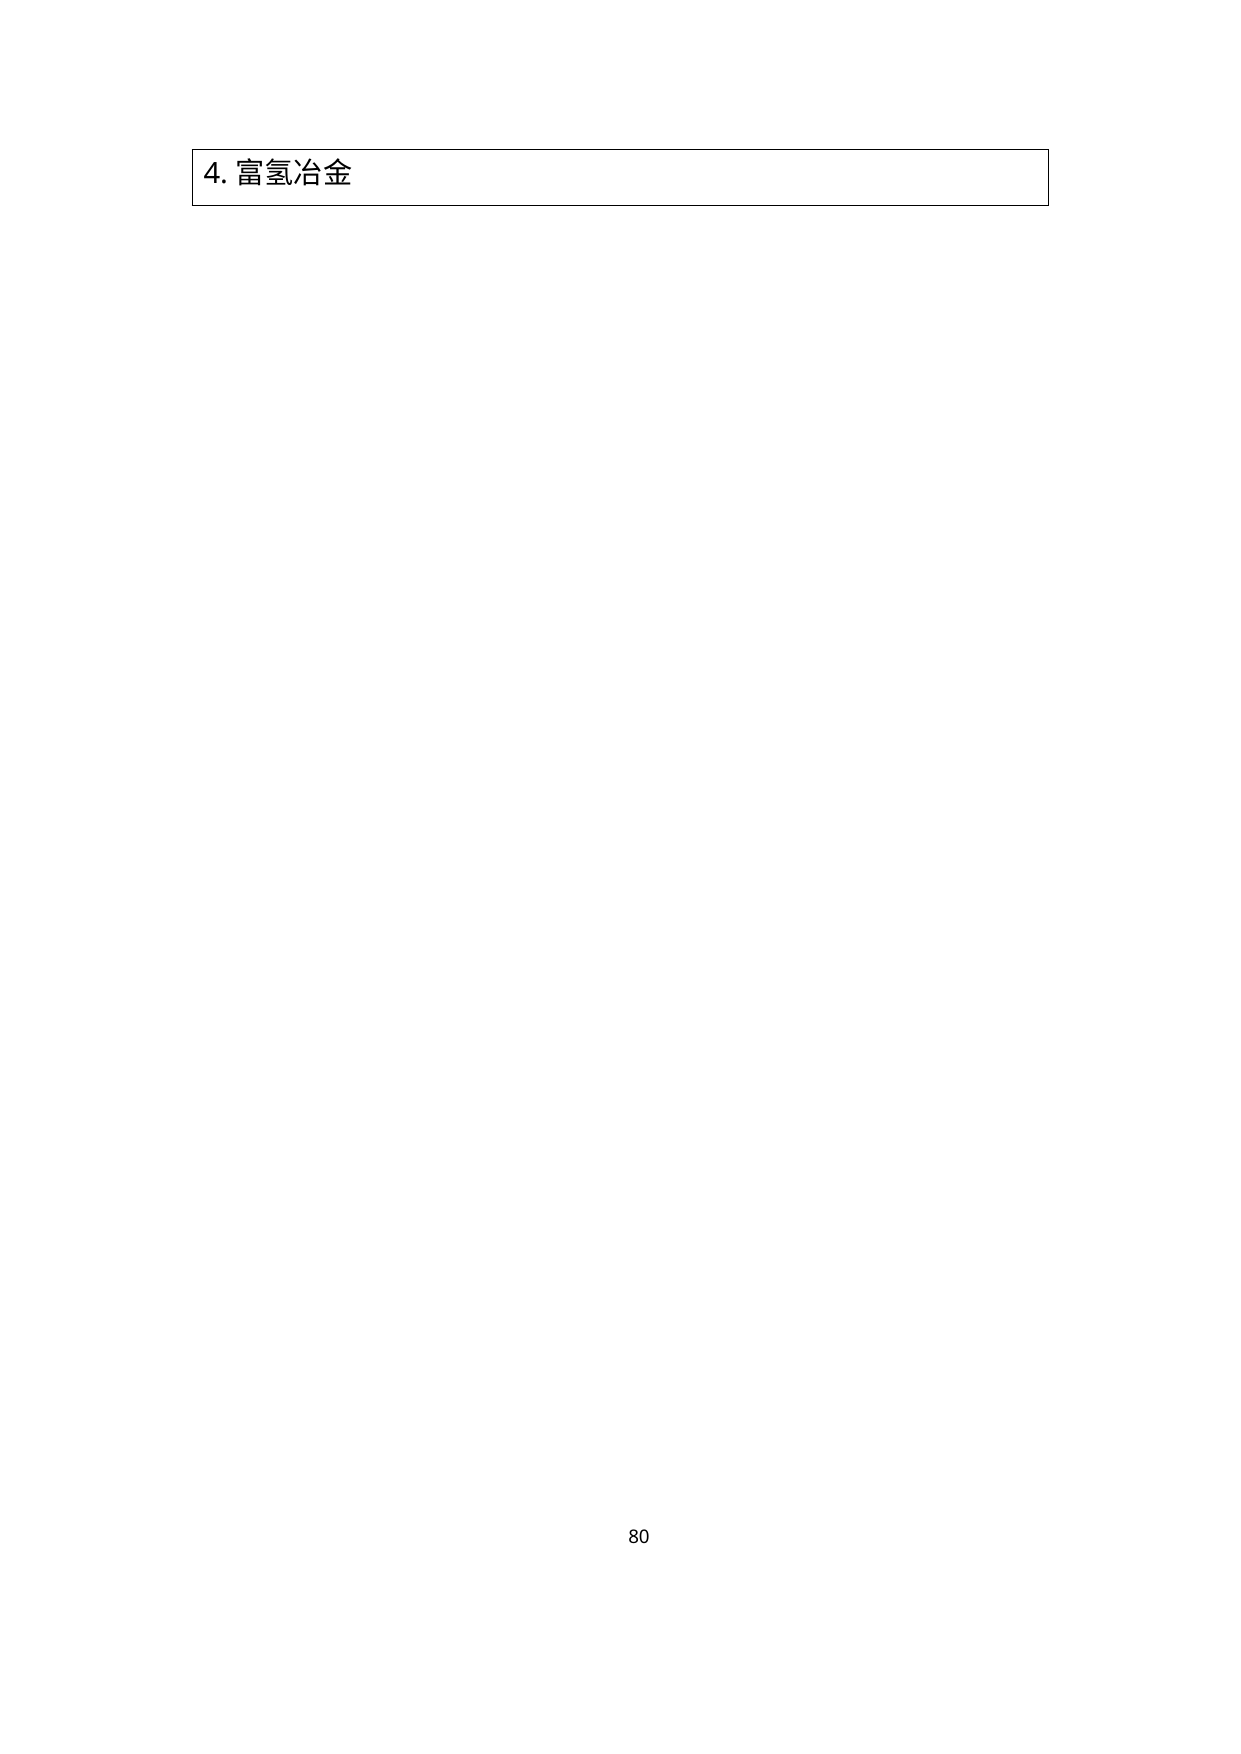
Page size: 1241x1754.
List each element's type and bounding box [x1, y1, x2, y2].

table_cell [193, 150, 1048, 205]
